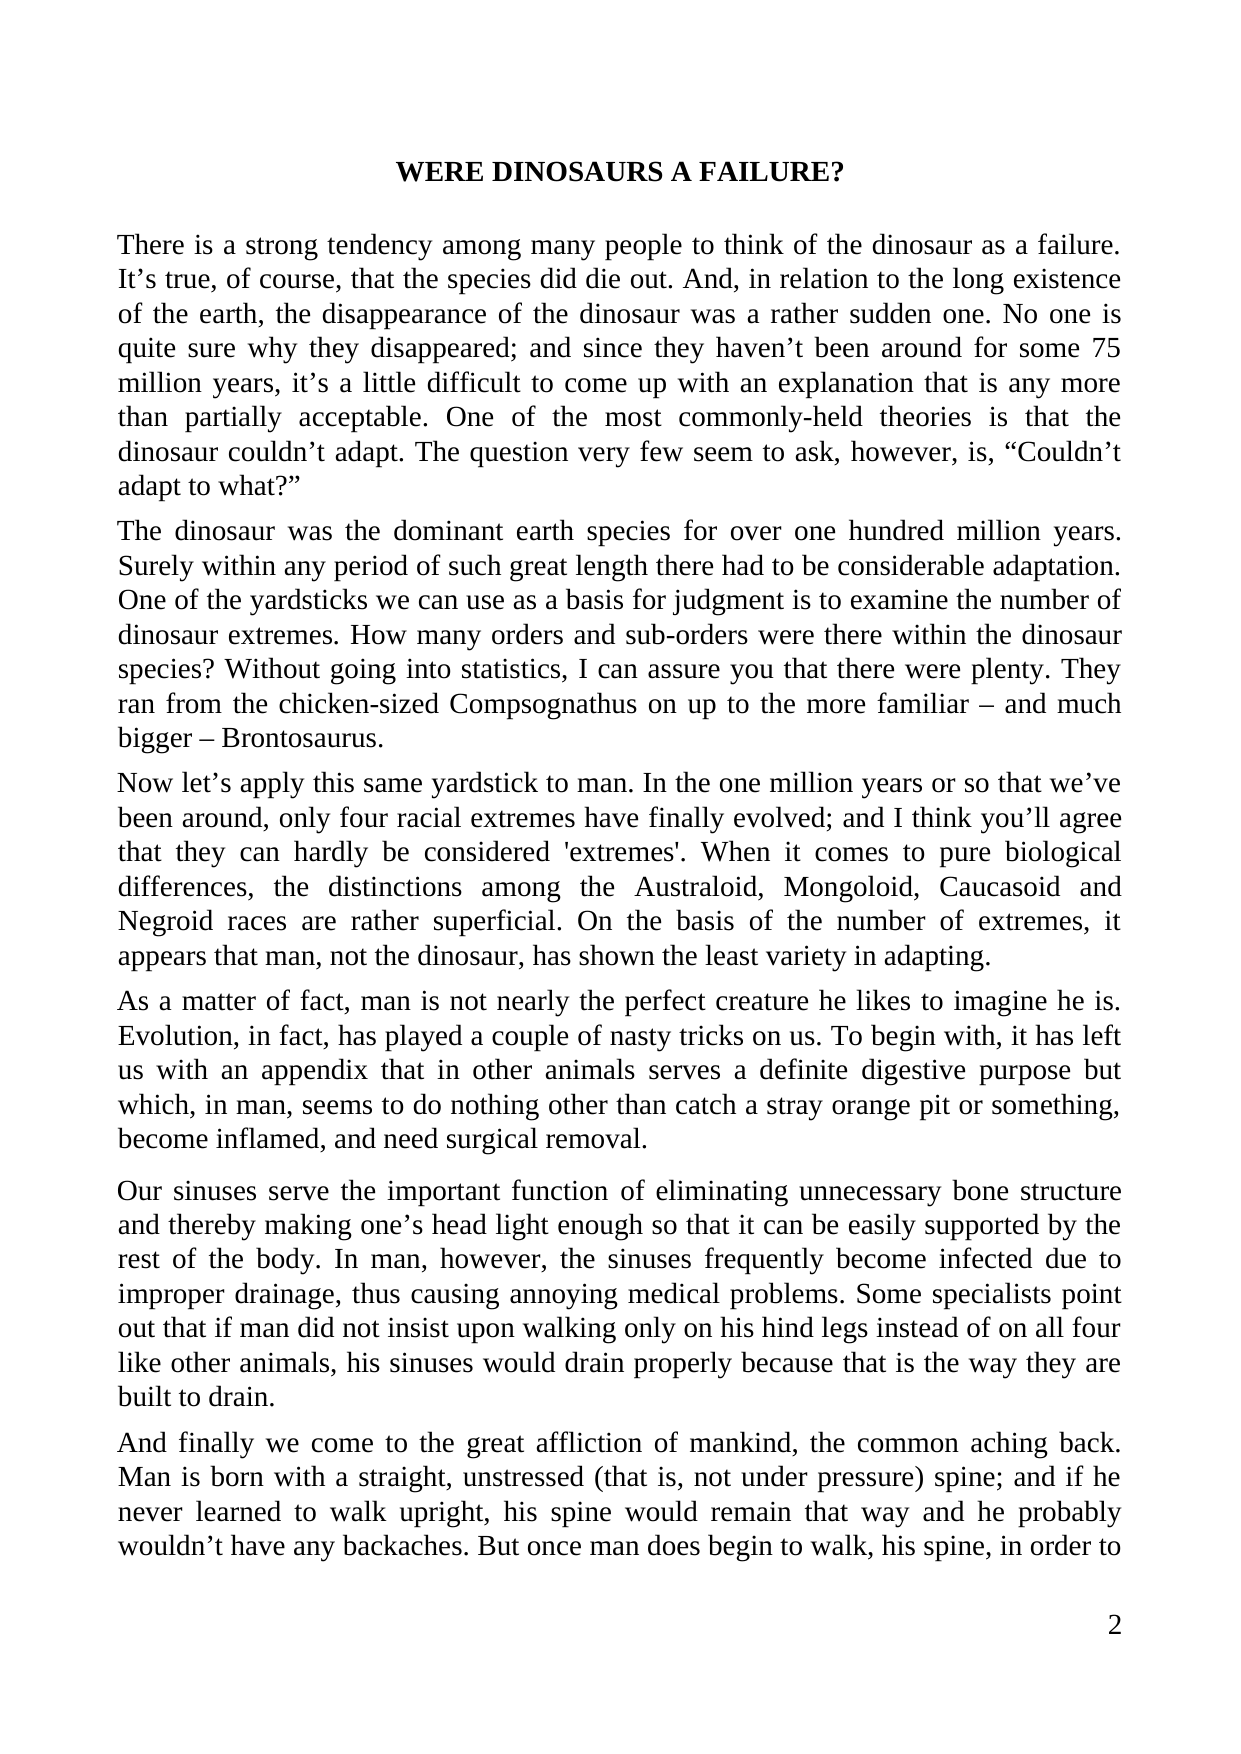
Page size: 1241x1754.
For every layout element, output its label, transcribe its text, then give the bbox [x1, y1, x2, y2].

text The dinosaur was the dominant earth species for over one hundred million years. Surely within any period of such great length there had to be considerable adaptation. One of the yardsticks we can use as a basis for judgment is to examine the number of dinosaur extremes. How many orders and sub-orders were there within the dinosaur species? Without going into statistics, I can assure you that there were plenty. They ran from the chicken-sized Compsognathus on up to the more familiar – and much bigger – Brontosaurus. [117, 513, 1123, 754]
text Now let’s apply this same yardstick to man. In the one million years or so that we’ve been around, only four racial extremes have finally evolved; and I think you’ll agree that they can hardly be considered 'extremes'. When it comes to pure biological differences, the distinctions among the Australoid, Mongoloid, Caucasoid and Negroid races are rather superficial. On the basis of the number of extremes, it appears that man, not the dinosaur, has shown the least variety in adapting. [117, 766, 1123, 972]
text WERE DINOSAURS A FAILURE? [118, 154, 1122, 188]
text There is a strong tendency among many people to think of the dinosaur as a failure. It’s true, of course, that the species did die out. And, in relation to the long existence of the earth, the disappearance of the dinosaur was a rather sudden one. No one is quite sure why they disappeared; and since they haven’t been around for some 75 million years, it’s a little difficult to come up with an explanation that is any more than partially acceptable. One of the most commonly-held theories is that the dinosaur couldn’t adapt. The question very few seem to ask, however, is, “Couldn’t adapt to what?” [117, 227, 1123, 502]
text As a matter of fact, man is not nearly the perfect creature he likes to imagine he is. Evolution, in fact, has played a couple of nasty tricks on us. To begin with, it has left us with an appendix that in other animals serves a definite digestive purpose but which, in man, seems to do nothing other than catch a stray orange pit or something, become inflamed, and need surgical removal. [117, 983, 1123, 1155]
text Our sinuses serve the important function of eliminating unnecessary bone structure and thereby making one’s head light enough so that it can be easily supported by the rest of the body. In man, however, the sinuses frequently become infected due to improper drainage, thus causing annoying medical problems. Some specialists point out that if man did not insist upon walking only on his hind legs instead of on all four like other animals, his sinuses would drain properly because that is the way they are built to drain. [117, 1173, 1123, 1413]
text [117, 1425, 1123, 1562]
